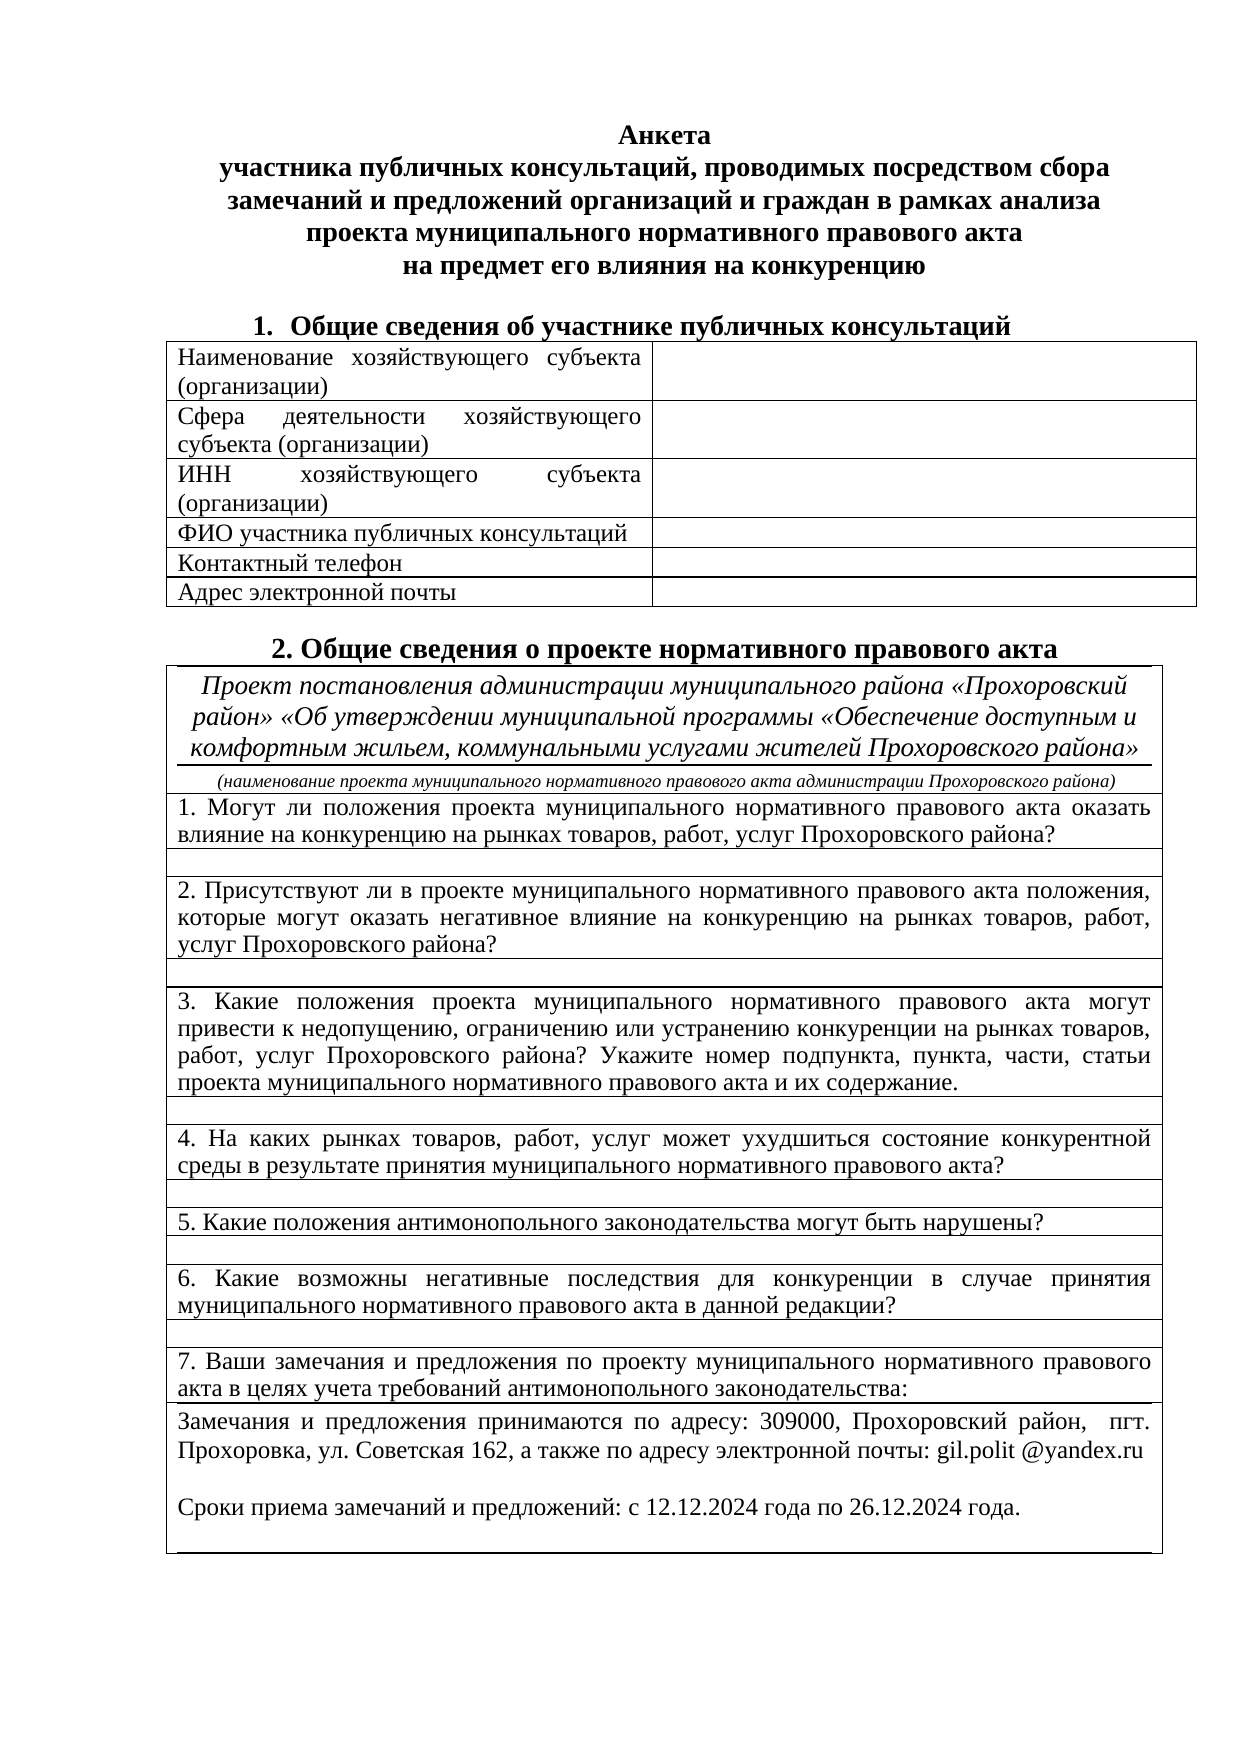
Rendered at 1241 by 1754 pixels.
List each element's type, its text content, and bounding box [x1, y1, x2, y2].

table_cell [167, 849, 1162, 876]
table_cell [653, 401, 1196, 458]
table_cell Контактный телефон [167, 548, 652, 576]
table_cell ФИО участника публичных консультаций [167, 518, 652, 547]
list Общие сведения об участнике публичных консультаций [252, 309, 1152, 341]
text замечаний и предложений организаций и граждан в рамках анализа [177, 183, 1152, 215]
text проекта муниципального нормативного правового акта [177, 215, 1152, 248]
table_cell [653, 459, 1196, 517]
table_cell [167, 1097, 1162, 1124]
table_header [653, 342, 1196, 400]
table_cell Адрес электронной почты [167, 578, 652, 606]
table_cell 1. Могут ли положения проекта муниципального нормативного правового акта оказать влияние на конкуренцию на рынках товаров, работ, услуг Прохоровского района? [167, 794, 1162, 848]
text участника публичных консультаций, проводимых посредством сбора [177, 151, 1152, 183]
text на предмет его влияния на конкуренцию [177, 248, 1152, 280]
table_cell 4. На каких рынках товаров, работ, услуг может ухудшиться состояние конкурентной среды в результате принятия муниципального нормативного правового акта? [167, 1125, 1162, 1179]
text 2. Общие сведения о проекте нормативного правового акта [177, 631, 1152, 665]
table_cell 7. Ваши замечания и предложения по проекту муниципального нормативного правового акта в целях учета требований антимонопольного законодательства: [167, 1348, 1162, 1402]
table_cell [167, 959, 1162, 986]
table_cell 5. Какие положения антимонопольного законодательства могут быть нарушены? [167, 1208, 1162, 1235]
table_header Проект постановления администрации муниципального района «Прохоровский район» «Об утверждении муниципальной программы «Обеспечение доступным и комфортным жильем, коммунальными услугами жителей Прохоровского района» (наименование проекта муниципального нормативного правового акта администрации Прохоровского района) [167, 666, 1162, 793]
table_cell [167, 1236, 1162, 1263]
table_cell 6. Какие возможны негативные последствия для конкуренции в случае принятия муниципального нормативного правового акта в данной редакции? [167, 1265, 1162, 1319]
table_cell ИНН хозяйствующего субъекта (организации) [167, 459, 652, 517]
table_cell [653, 548, 1196, 576]
table_cell Замечания и предложения принимаются по адресу: 309000, Прохоровский район, пгт. Прохоровка, ул. Советская 162, а также по адресу электронной почты: gil.polit @yandex.ru Сроки приема замечаний и предложений: с 12.12.2024 года по 26.12.2024 года. [167, 1403, 1162, 1553]
table_cell [653, 578, 1196, 606]
table_cell 2. Присутствуют ли в проекте муниципального нормативного правового акта положения, которые могут оказать негативное влияние на конкуренцию на рынках товаров, работ, услуг Прохоровского района? [167, 877, 1162, 958]
table_cell [653, 518, 1196, 547]
table_cell [167, 1320, 1162, 1347]
text Анкета [177, 118, 1152, 151]
table_cell 3. Какие положения проекта муниципального нормативного правового акта могут привести к недопущению, ограничению или устранению конкуренции на рынках товаров, работ, услуг Прохоровского района? Укажите номер подпункта, пункта, части, статьи проекта муниципального нормативного правового акта и их содержание. [167, 988, 1162, 1096]
table_cell [167, 1180, 1162, 1207]
table_header Наименование хозяйствующего субъекта (организации) [167, 342, 652, 400]
table_cell Сфера деятельности хозяйствующего субъекта (организации) [167, 401, 652, 458]
